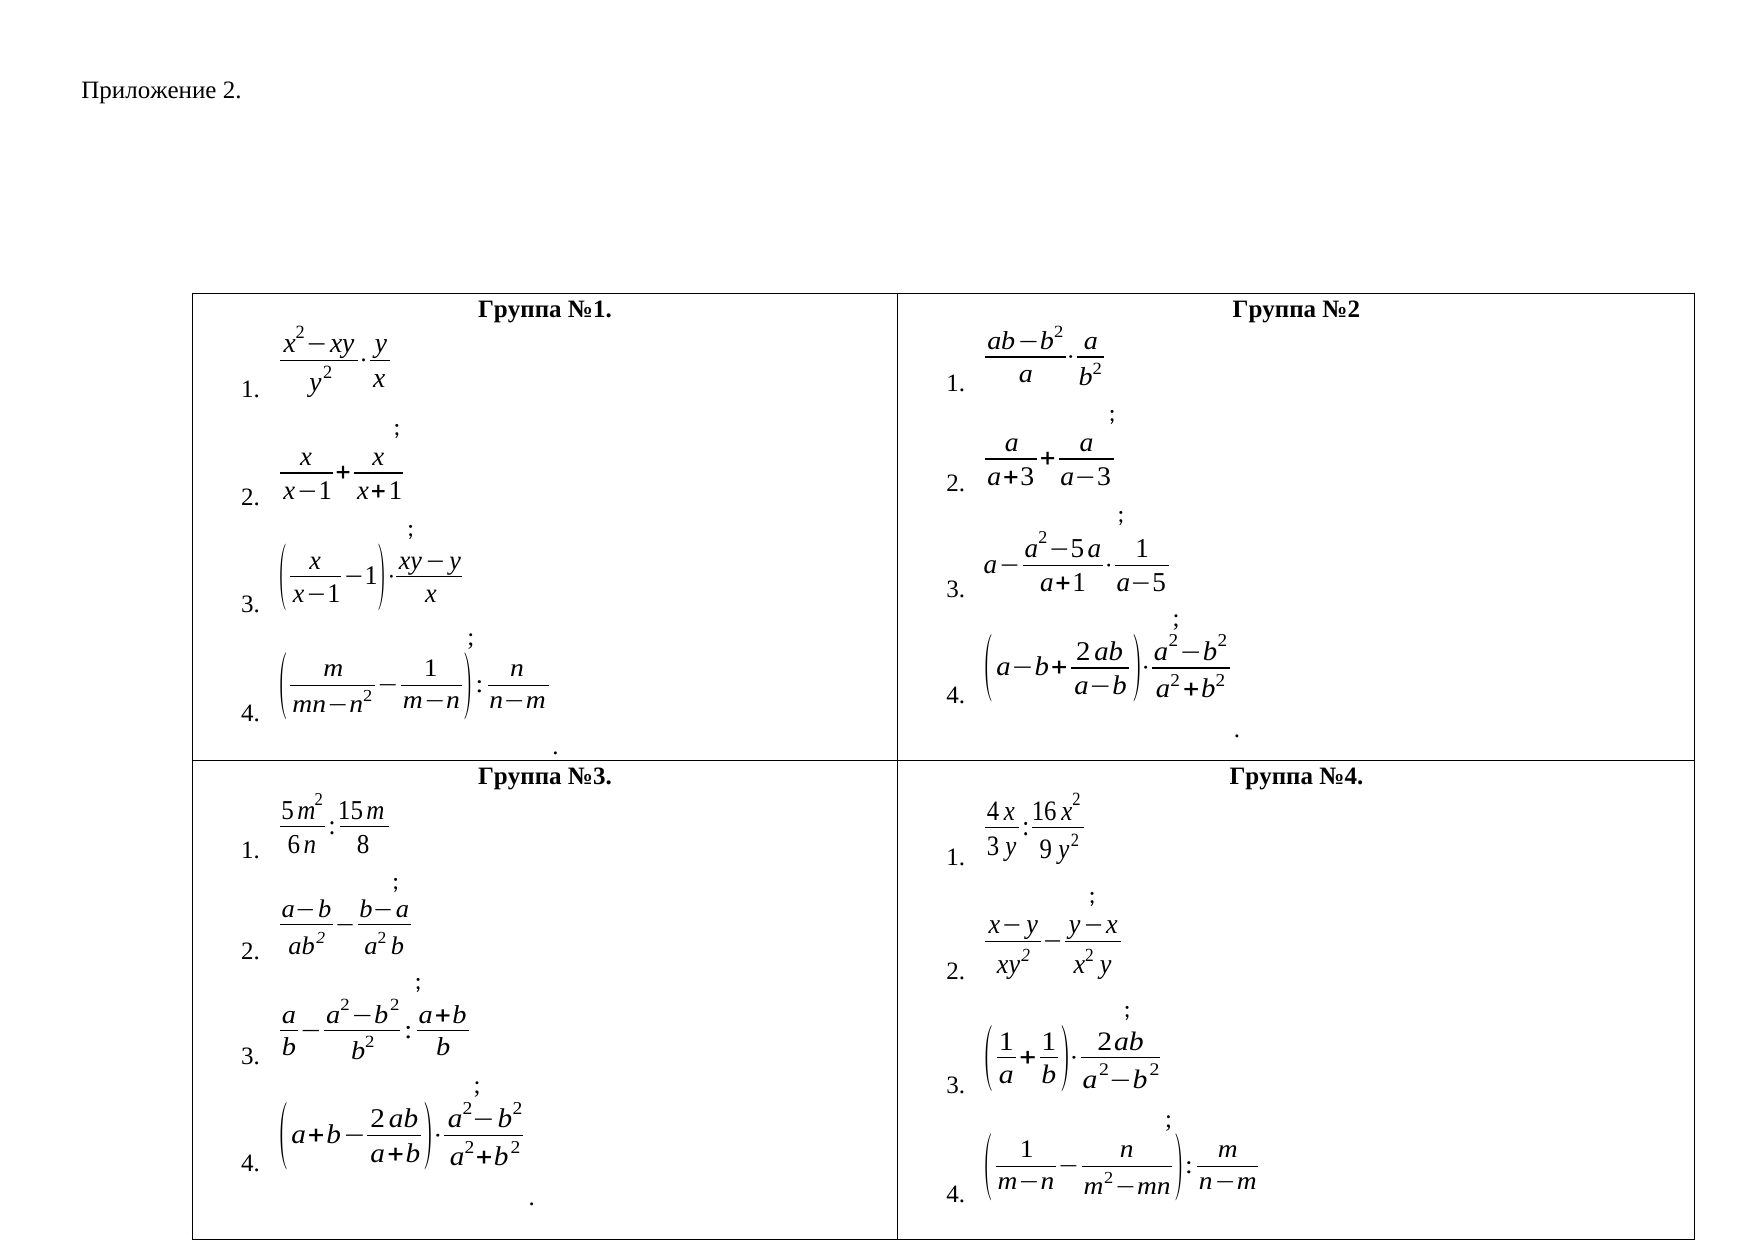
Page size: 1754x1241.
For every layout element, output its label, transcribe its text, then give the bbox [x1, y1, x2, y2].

table_header Группа №2 ; ; ; . [898, 294, 1694, 760]
table_cell Группа №3. ; ; ; . [193, 761, 897, 1239]
text Приложение 2. [75, 75, 1679, 104]
table_cell Группа №4. ; ; ; [898, 761, 1694, 1239]
table_header Группа №1. ; ; ; . [193, 294, 897, 760]
